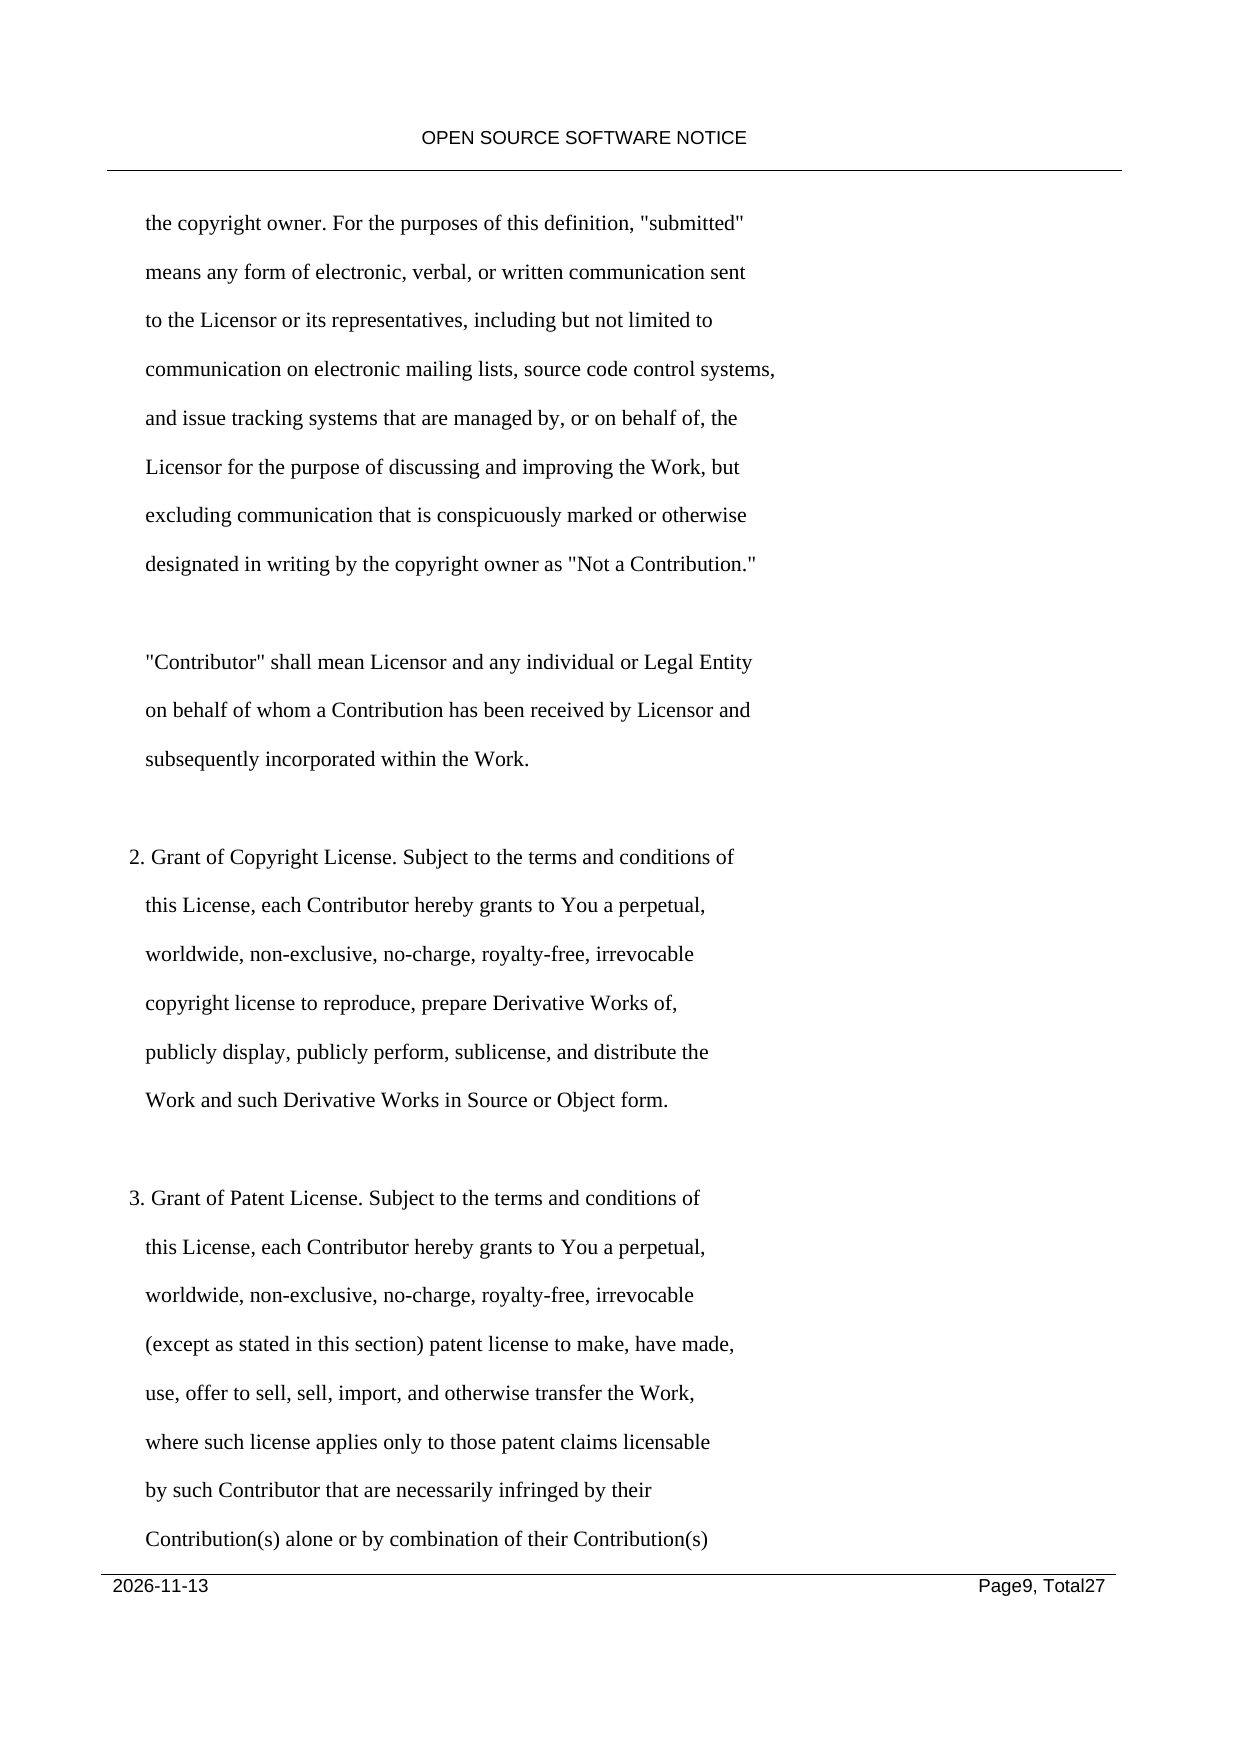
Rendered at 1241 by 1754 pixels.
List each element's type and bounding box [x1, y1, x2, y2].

text [112, 206, 1128, 1555]
